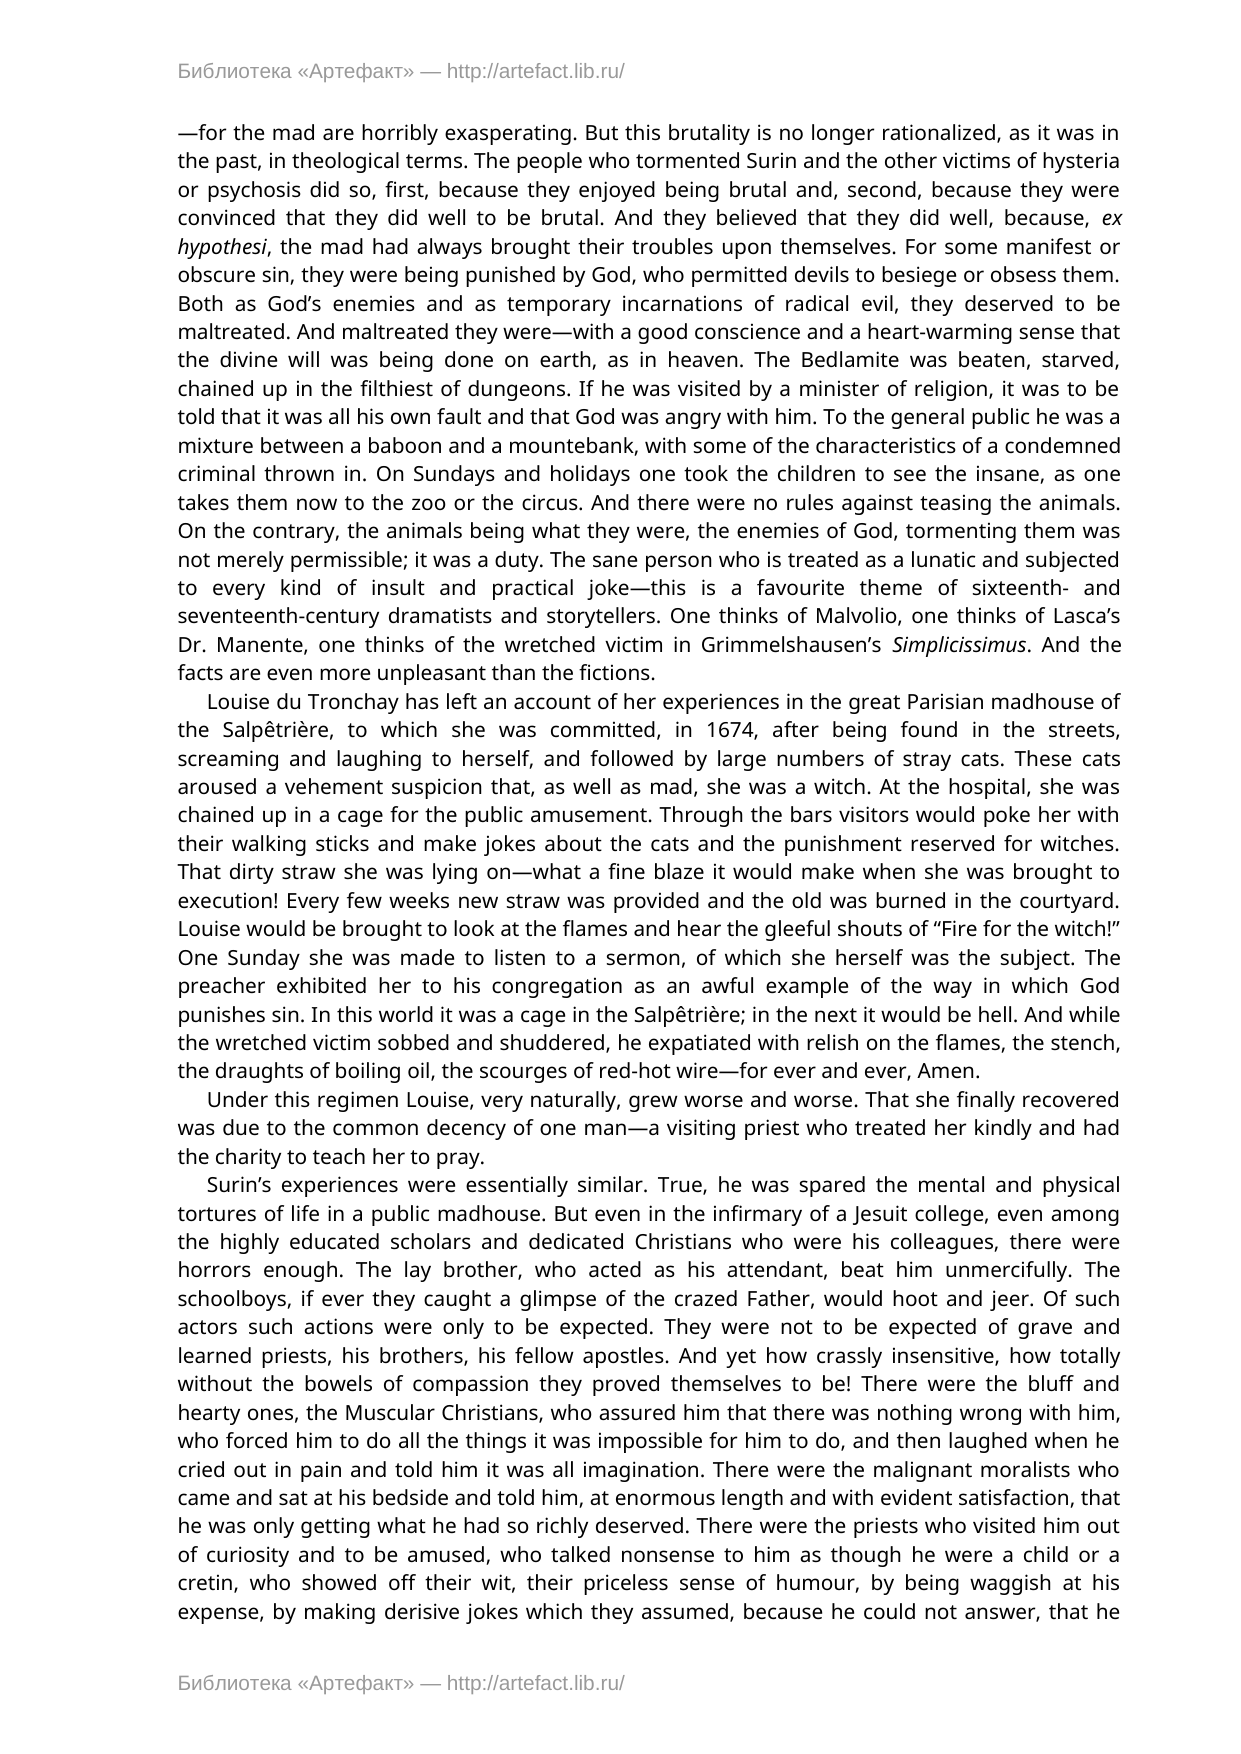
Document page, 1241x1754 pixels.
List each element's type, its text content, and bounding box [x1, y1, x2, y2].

text Under this regimen Louise, very naturally, grew worse and worse. That she finally recovered was due to the common decency of one man—a visiting priest who treated her kindly and had the charity to teach her to pray. [177, 1085, 1122, 1170]
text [177, 118, 1122, 687]
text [177, 1170, 1122, 1625]
text Louise du Tronchay has left an account of her experiences in the great Parisian madhouse of the Salpêtrière, to which she was committed, in 1674, after being found in the streets, screaming and laughing to herself, and followed by large numbers of stray cats. These cats aroused a vehement suspicion that, as well as mad, she was a witch. At the hospital, she was chained up in a cage for the public amusement. Through the bars visitors would poke her with their walking sticks and make jokes about the cats and the punishment reserved for witches. That dirty straw she was lying on—what a fine blaze it would make when she was brought to execution! Every few weeks new straw was provided and the old was burned in the courtyard. Louise would be brought to look at the flames and hear the gleeful shouts of “Fire for the witch!” One Sunday she was made to listen to a sermon, of which she herself was the subject. The preacher exhibited her to his congregation as an awful example of the way in which God punishes sin. In this world it was a cage in the Salpêtrière; in the next it would be hell. And while the wretched victim sobbed and shuddered, he expatiated with relish on the flames, the stench, the draughts of boiling oil, the scourges of red-hot wire—for ever and ever, Amen. [177, 687, 1122, 1085]
